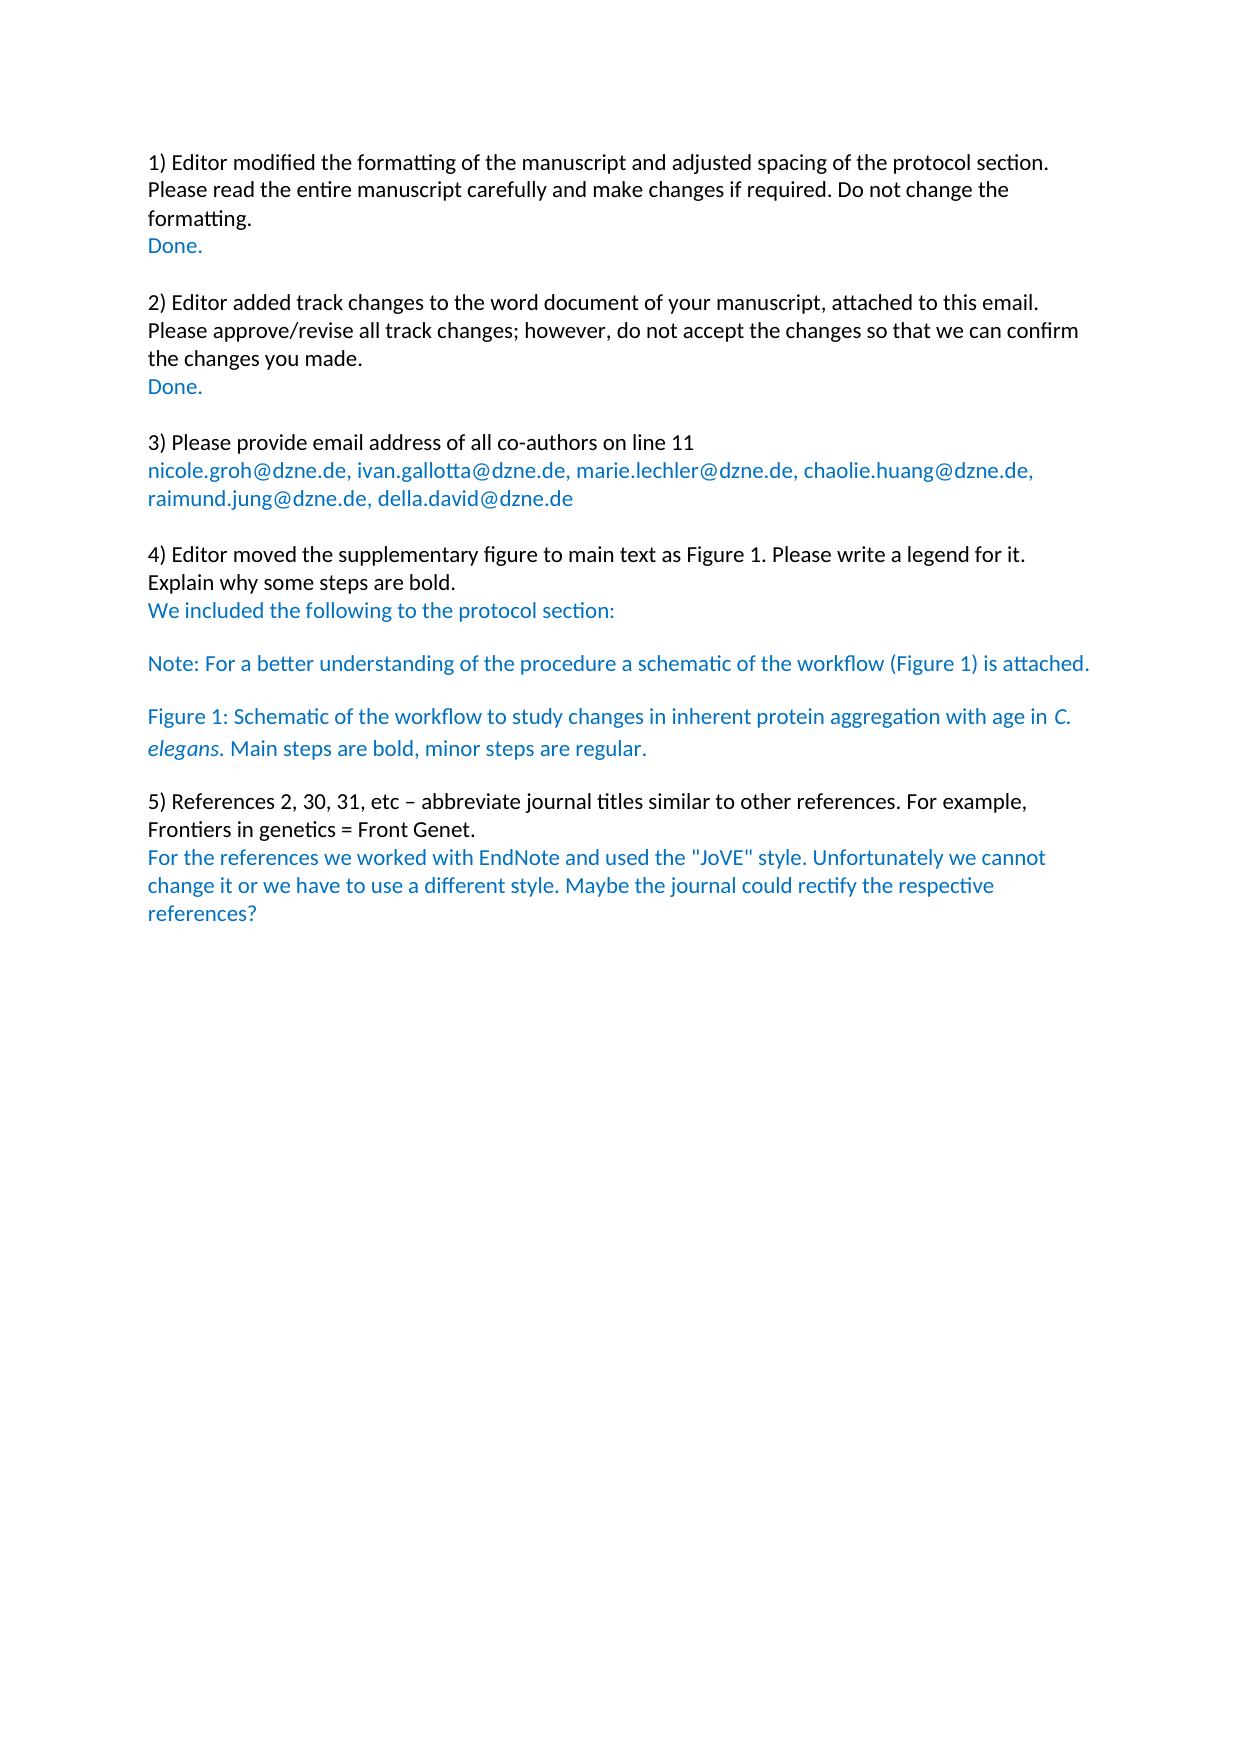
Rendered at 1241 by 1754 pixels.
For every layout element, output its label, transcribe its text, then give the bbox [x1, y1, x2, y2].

text We included the following to the protocol section: [148, 596, 1093, 624]
text 5) References 2, 30, 31, etc – abbreviate journal titles similar to other references. For example, Frontiers in genetics = Front Genet. [148, 787, 1093, 843]
text Done. [148, 232, 1093, 260]
text Note: For a better understanding of the procedure a schematic of the workflow (Figure 1) is attached. [148, 649, 1093, 677]
text Done. [148, 372, 1093, 400]
text Figure 1: Schematic of the workflow to study changes in inherent protein aggregation with age in C. elegans. Main steps are bold, minor steps are regular. [148, 702, 1093, 762]
text For the references we worked with EndNote and used the "JoVE" style. Unfortunately we cannot change it or we have to use a different style. Maybe the journal could rectify the respective references? [148, 843, 1093, 927]
text 3) Please provide email address of all co-authors on line 11 [148, 428, 1093, 456]
text 1) Editor modified the formatting of the manuscript and adjusted spacing of the protocol section. Please read the entire manuscript carefully and make changes if required. Do not change the formatting. [148, 148, 1093, 232]
text nicole.groh@dzne.de, ivan.gallotta@dzne.de, marie.lechler@dzne.de, chaolie.huang@dzne.de, raimund.jung@dzne.de, della.david@dzne.de [148, 456, 1093, 512]
text 4) Editor moved the supplementary figure to main text as Figure 1. Please write a legend for it. Explain why some steps are bold. [148, 540, 1093, 596]
text 2) Editor added track changes to the word document of your manuscript, attached to this email. Please approve/revise all track changes; however, do not accept the changes so that we can confirm the changes you made. [148, 288, 1093, 372]
